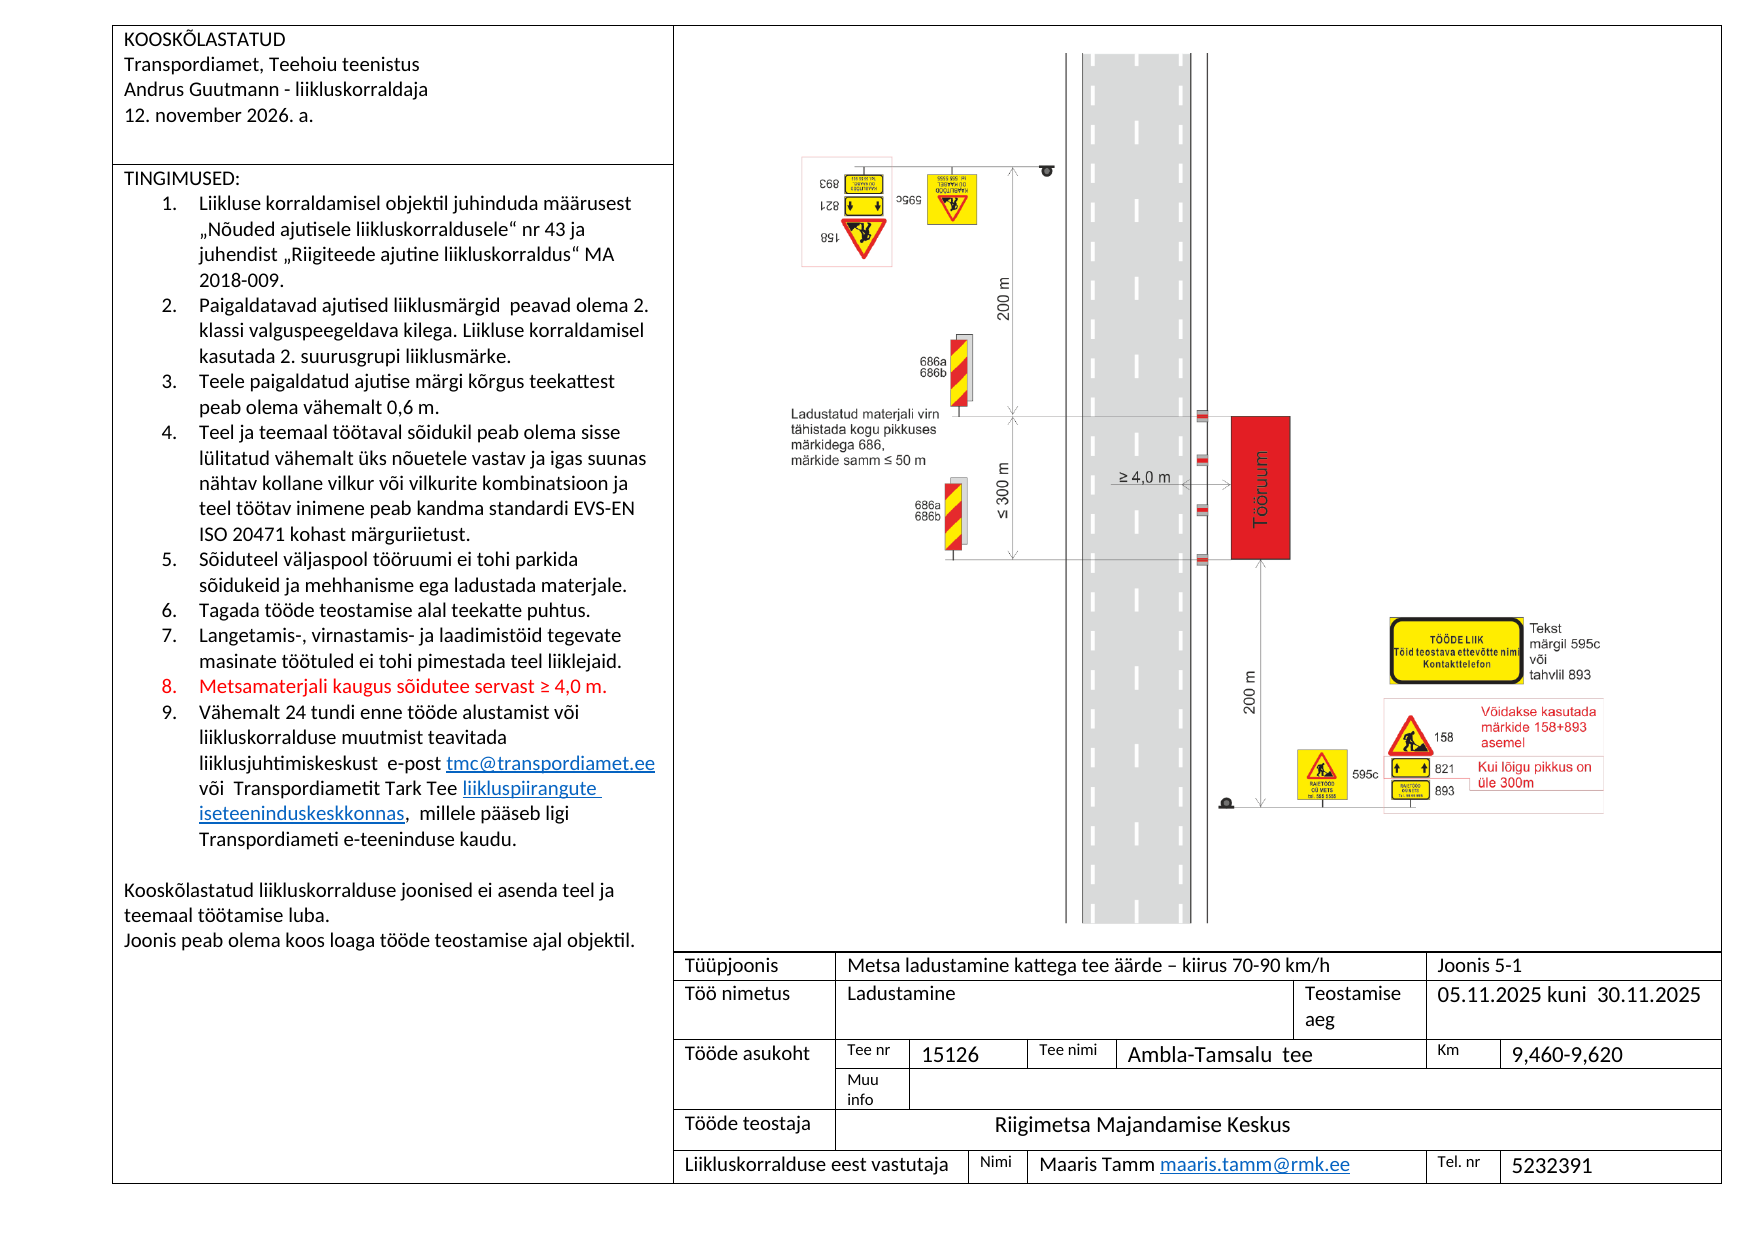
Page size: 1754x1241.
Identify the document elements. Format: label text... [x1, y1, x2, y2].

table_cell Km [1427, 1040, 1500, 1068]
table_cell Teostamise aeg [1294, 981, 1426, 1039]
table_cell 5232391 [1501, 1151, 1721, 1182]
table_cell Tee nimi [1028, 1040, 1116, 1068]
picture [791, 53, 1604, 924]
table_cell Ambla-Tamsalu tee [1117, 1040, 1426, 1068]
table_cell Töö nimetus [674, 981, 835, 1039]
table_cell Nimi [969, 1151, 1027, 1182]
table_cell TINGIMUSED: Liikluse korraldamisel objektil juhinduda määrusest „Nõuded ajutisele liikluskorraldusele“ nr 43 ja juhendist „Riigiteede ajutine liikluskorraldus“ MA 2018-009. Paigaldatavad ajutised liiklusmärgid peavad olema 2. klassi valguspeegeldava kilega. Liikluse korraldamisel kasutada 2. suurusgrupi liiklusmärke. Teele paigaldatud ajutise märgi kõrgus teekattest peab olema vähemalt 0,6 m. Teel ja teemaal töötaval sõidukil peab olema sisse lülitatud vähemalt üks nõuetele vastav ja igas suunas nähtav kollane vilkur või vilkurite kombinatsioon ja teel töötav inimene peab kandma standardi EVS-EN ISO 20471 kohast märguriietust. Sõiduteel väljaspool tööruumi ei tohi parkida sõidukeid ja mehhanisme ega ladustada materjale. Tagada tööde teostamise alal teekatte puhtus. Langetamis-, virnastamis- ja laadimistöid tegevate masinate töötuled ei tohi pimestada teel liiklejaid. Metsamaterjali kaugus sõidutee servast ≥ 4,0 m. Vähemalt 24 tundi enne tööde alustamist või liikluskorralduse muutmist teavitada liiklusjuhtimiskeskust e-post tmc@transpordiamet.ee või Transpordiametit Tark Tee liikluspiirangute iseteeninduskeskkonnas, millele pääseb ligi Transpordiameti e-teeninduse kaudu. Kooskõlastatud liikluskorralduse joonised ei asenda teel ja teemaal töötamise luba. Joonis peab olema koos loaga tööde teostamise ajal objektil. [113, 165, 673, 1182]
table_cell Tööde teostaja [674, 1110, 835, 1150]
table_cell 05.11.2025 kuni 30.11.2025 [1427, 981, 1721, 1039]
table_cell [910, 1069, 1721, 1109]
table_cell 15126 [910, 1040, 1027, 1068]
table_cell Tüüpjoonis [674, 953, 835, 979]
table_cell Tel. nr [1427, 1151, 1500, 1182]
table_cell Maaris Tamm maaris.tamm@rmk.ee [1028, 1151, 1426, 1182]
table_cell Riigimetsa Majandamise Keskus [836, 1110, 1721, 1150]
table_cell Liikluskorralduse eest vastutaja [674, 1151, 968, 1182]
table_cell Tööde asukoht [674, 1040, 835, 1109]
table_cell Muu info [836, 1069, 909, 1109]
table_header KOOSKÕLASTATUD Transpordiamet, Teehoiu teenistus Andrus Guutmann - liikluskorraldaja 29. oktoober 2025. a. [113, 26, 673, 164]
table_header [674, 26, 1721, 951]
table_cell 9,460-9,620 [1501, 1040, 1721, 1068]
table_cell Joonis 5-1 [1427, 953, 1721, 979]
table_cell Ladustamine [836, 981, 1293, 1039]
table_cell Metsa ladustamine kattega tee äärde – kiirus 70-90 km/h [836, 953, 1426, 979]
table_cell Tee nr [836, 1040, 909, 1068]
